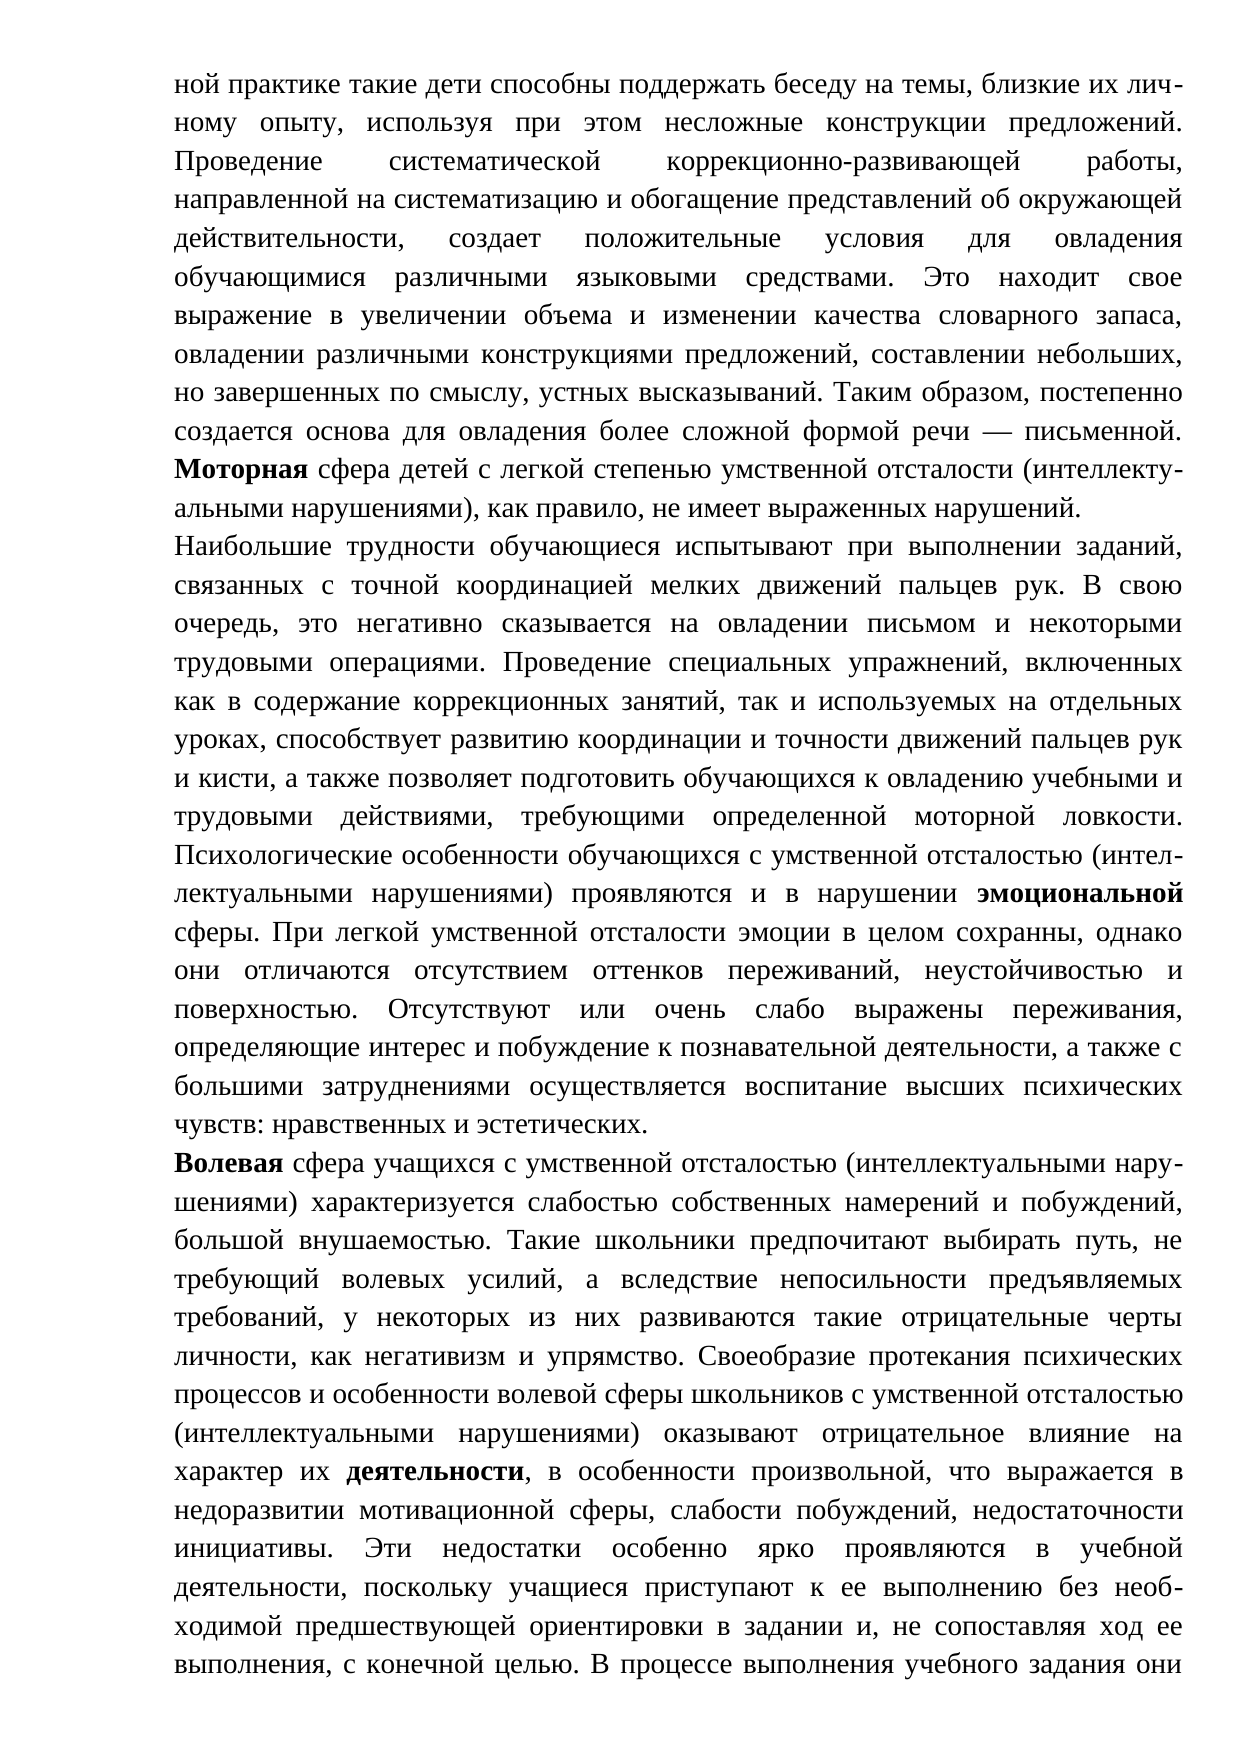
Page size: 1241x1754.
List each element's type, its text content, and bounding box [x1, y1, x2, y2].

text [174, 1142, 1183, 1681]
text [174, 62, 1183, 525]
text Наибольшие трудности обучающиеся испытывают при выполнении заданий, связанных с точной координацией мелких движений пальцев рук. В свою очередь, это негативно сказывается на овладении письмом и некоторыми трудовыми операциями. Проведение специальных упражнений, включенных как в содержание коррекционных занятий, так и используемых на отдельных уроках, способствует развитию координации и точности движений пальцев рук и кисти, а также позволяет подготовить обучающихся к овладению учебными и трудовыми действиями, требующими определенной моторной ловкости. Психологические особенности обучающихся с умственной отсталостью (интеллектуальными нарушениями) проявляются и в нарушении эмоциональной сферы. При легкой умственной отсталости эмоции в целом сохранны, однако они отличаются отсутствием оттенков переживаний, неустойчивостью и поверхностью. Отсутствуют или очень слабо выражены переживания, определяющие интерес и побуждение к познавательной деятельности, а также с большими затруднениями осуществляется воспитание высших психических чувств: нравственных и эстетических. [174, 525, 1183, 1142]
